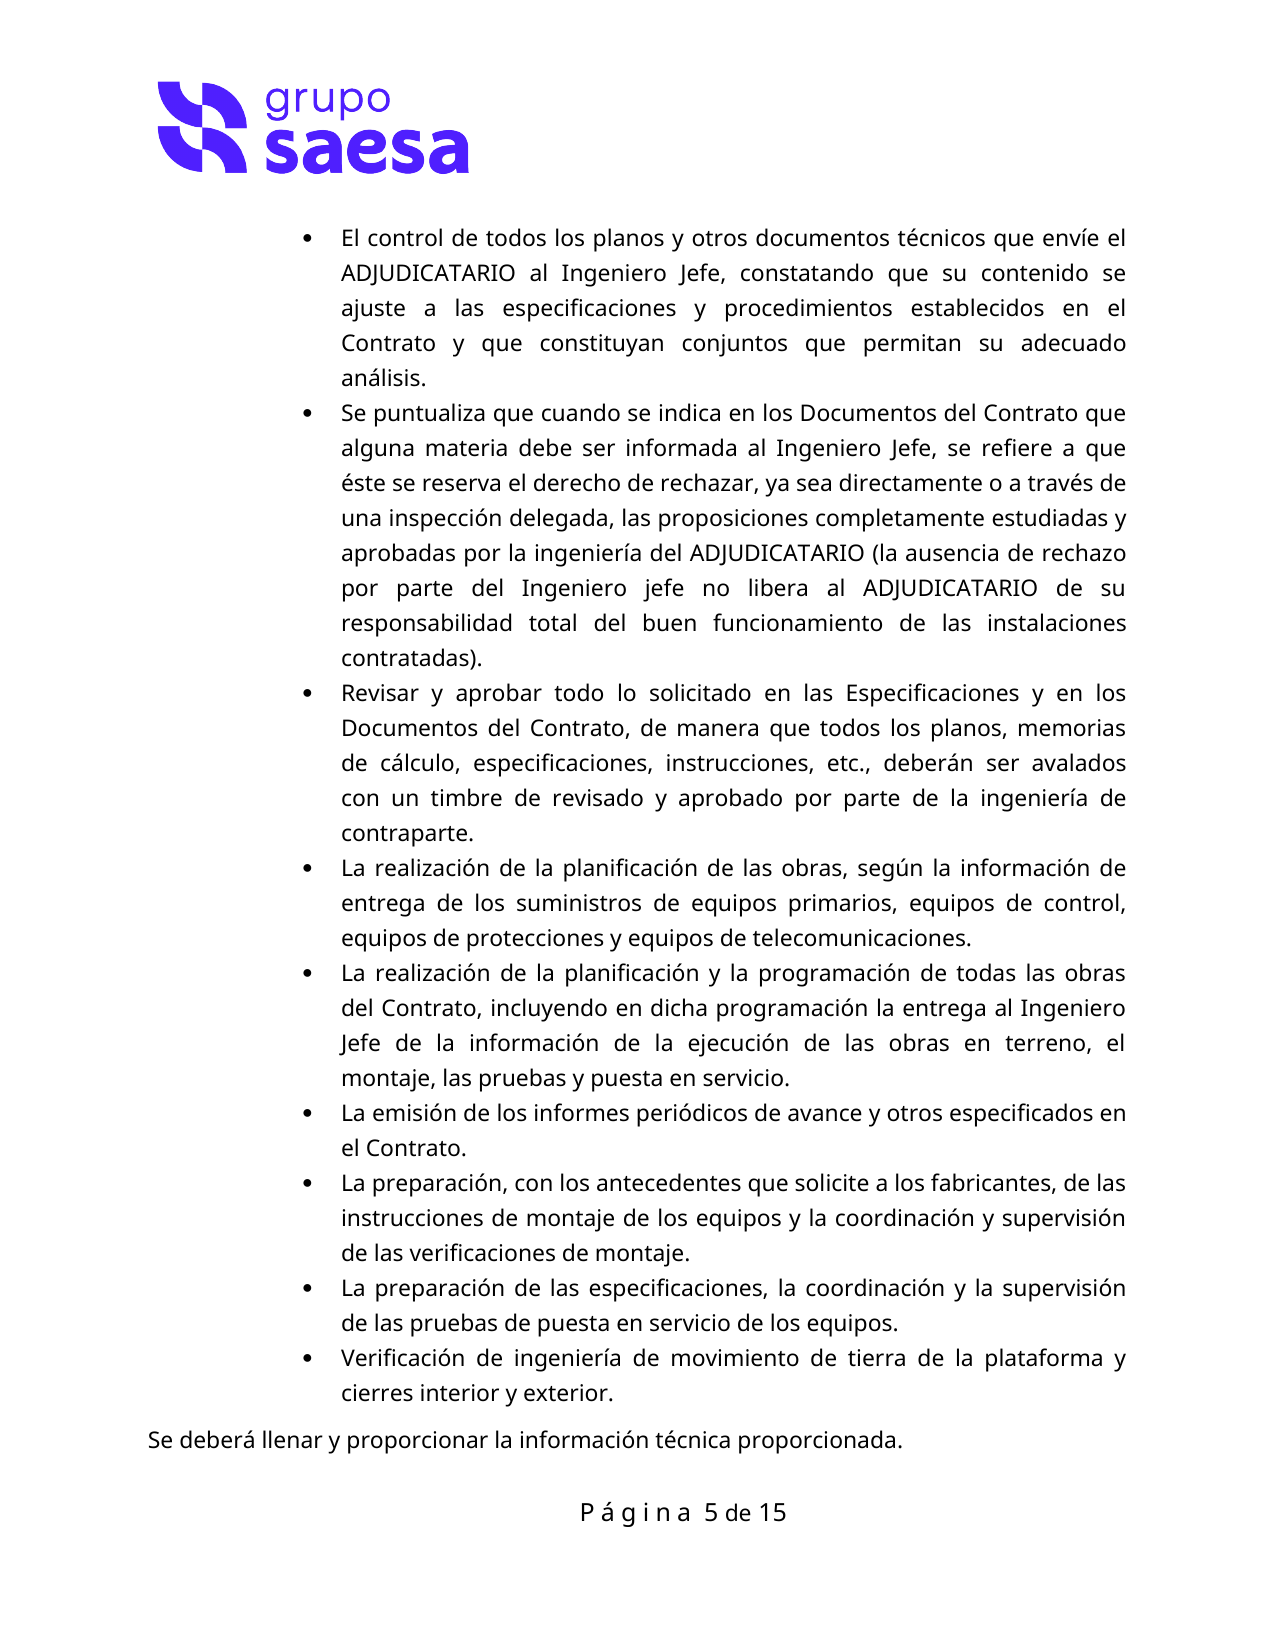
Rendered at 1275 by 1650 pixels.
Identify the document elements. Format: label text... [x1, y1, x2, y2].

list La realización de la planificación y la programación de todas las obras del Contrato, incluyendo en dicha programación la entrega al Ingeniero Jefe de la información de la ejecución de las obras en terreno, el montaje, las pruebas y puesta en servicio. [303, 956, 1127, 1093]
list Se puntualiza que cuando se indica en los Documentos del Contrato que alguna materia debe ser informada al Ingeniero Jefe, se refiere a que éste se reserva el derecho de rechazar, ya sea directamente o a través de una inspección delegada, las proposiciones completamente estudiadas y aprobadas por la ingeniería del ADJUDICATARIO (la ausencia de rechazo por parte del Ingeniero jefe no libera al ADJUDICATARIO de su responsabilidad total del buen funcionamiento de las instalaciones contratadas). [303, 396, 1127, 673]
list Revisar y aprobar todo lo solicitado en las Especificaciones y en los Documentos del Contrato, de manera que todos los planos, memorias de cálculo, especificaciones, instrucciones, etc., deberán ser avalados con un timbre de revisado y aprobado por parte de la ingeniería de contraparte. [303, 676, 1127, 848]
picture [147, 73, 478, 177]
list Verificación de ingeniería de movimiento de tierra de la plataforma y cierres interior y exterior. [303, 1341, 1127, 1408]
list La realización de la planificación de las obras, según la información de entrega de los suministros de equipos primarios, equipos de control, equipos de protecciones y equipos de telecomunicaciones. [303, 851, 1127, 953]
list El control de todos los planos y otros documentos técnicos que envíe el ADJUDICATARIO al Ingeniero Jefe, constatando que su contenido se ajuste a las especificaciones y procedimientos establecidos en el Contrato y que constituyan conjuntos que permitan su adecuado análisis. [303, 221, 1127, 393]
list La emisión de los informes periódicos de avance y otros especificados en el Contrato. [303, 1096, 1127, 1163]
text Se deberá llenar y proporcionar la información técnica proporcionada. [148, 1424, 1127, 1455]
list La preparación de las especificaciones, la coordinación y la supervisión de las pruebas de puesta en servicio de los equipos. [303, 1271, 1127, 1338]
list La preparación, con los antecedentes que solicite a los fabricantes, de las instrucciones de montaje de los equipos y la coordinación y supervisión de las verificaciones de montaje. [303, 1166, 1127, 1268]
